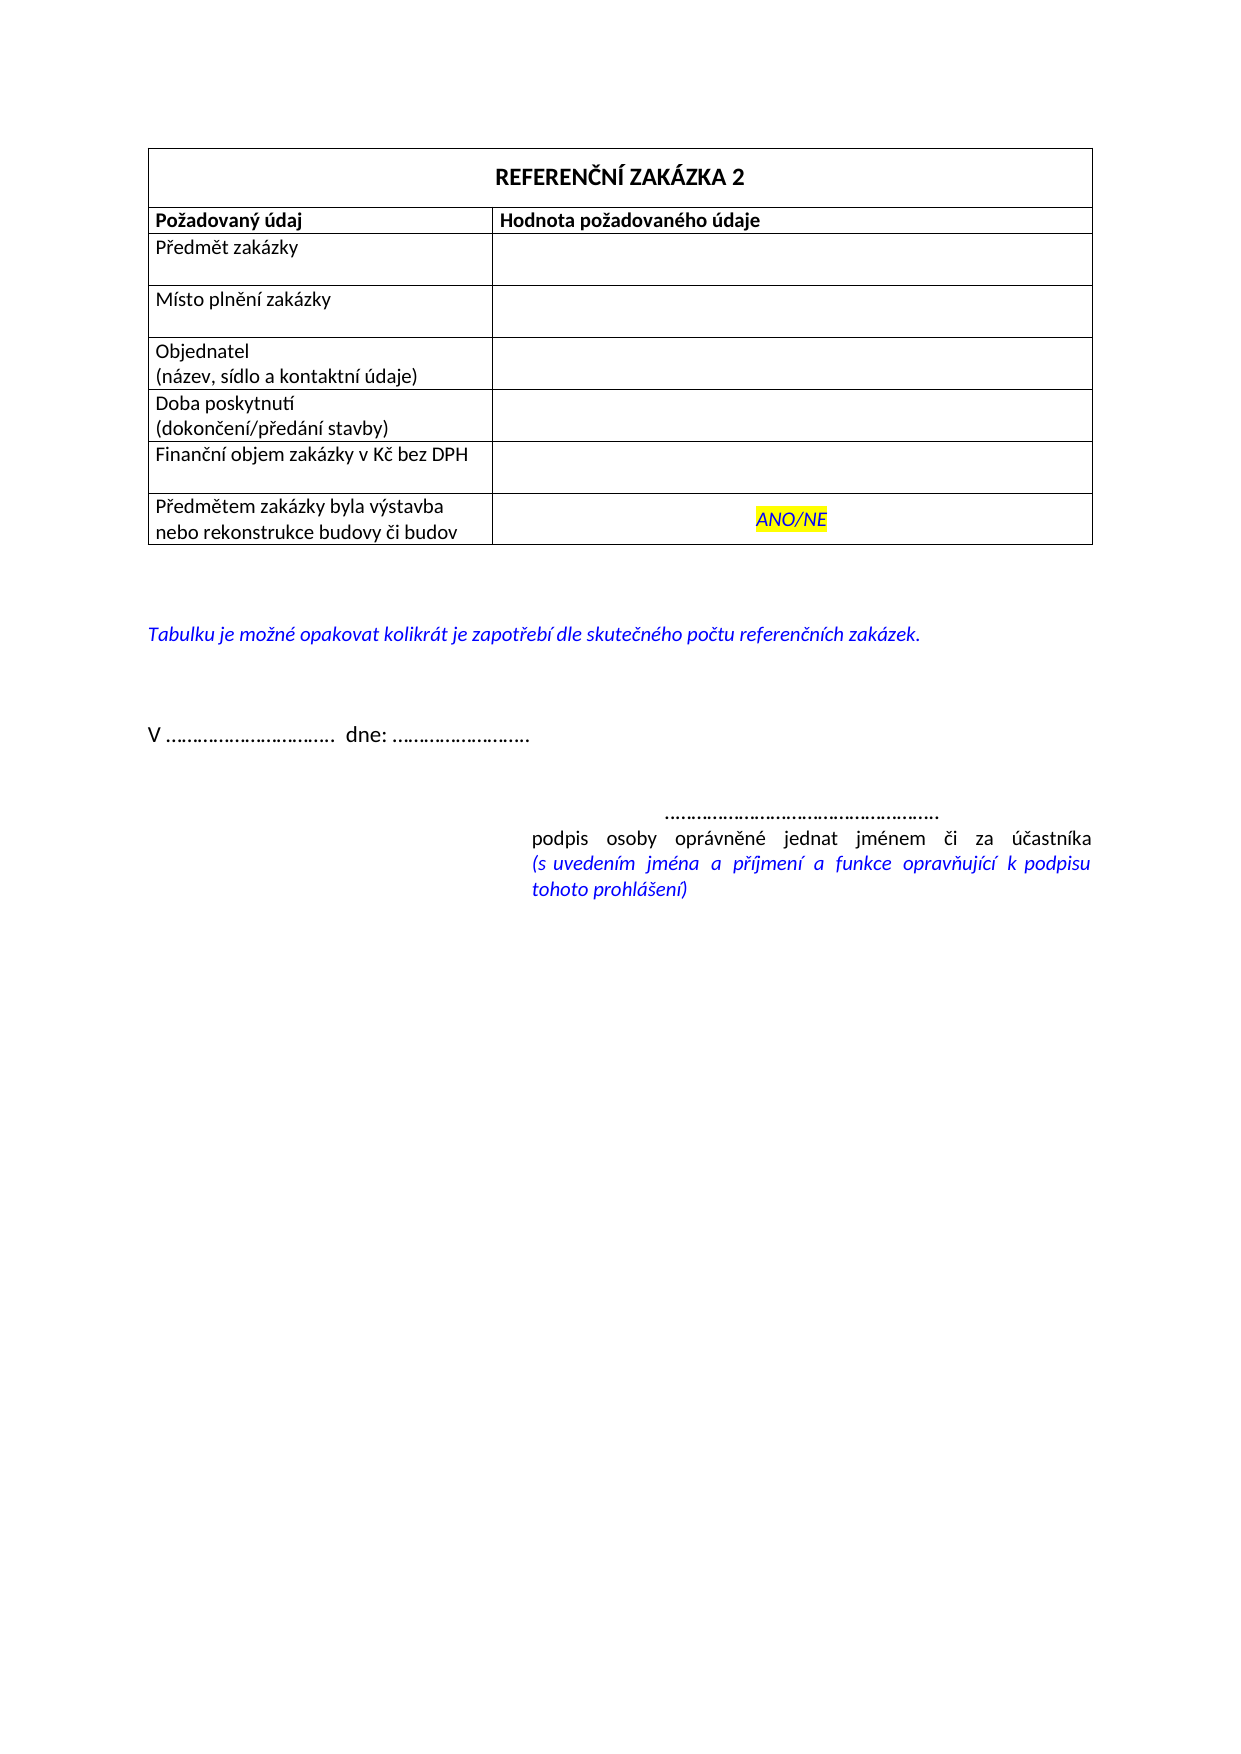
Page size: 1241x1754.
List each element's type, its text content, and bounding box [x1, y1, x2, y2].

table_cell Předmět zakázky [149, 234, 492, 285]
table_cell Předmětem zakázky byla výstavba nebo rekonstrukce budovy či budov [149, 494, 492, 544]
text V ………………………….. dne: …………………….. [148, 722, 1093, 747]
text Tabulku je možné opakovat kolikrát je zapotřebí dle skutečného počtu referenčních zakázek. [148, 622, 1093, 647]
table_cell [493, 286, 1092, 337]
table_header referenční zakázka 2 [149, 149, 1092, 207]
table_cell [493, 234, 1092, 285]
table_cell Požadovaný údaj [149, 208, 492, 233]
list ..………………………………………….. [605, 797, 1093, 825]
list podpis osoby oprávněné jednat jménem či za účastníka (s uvedením jména a příjmení a funkce opravňující k podpisu tohoto prohlášení) [532, 825, 1093, 901]
table_cell Místo plnění zakázky [149, 286, 492, 337]
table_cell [149, 338, 492, 389]
table_cell Hodnota požadovaného údaje [493, 208, 1092, 233]
table_cell [493, 338, 1092, 389]
table_cell Finanční objem zakázky v Kč bez DPH [149, 442, 492, 492]
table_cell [149, 390, 492, 441]
table_cell ANO/NE [493, 494, 1092, 544]
table_cell [493, 390, 1092, 441]
table_cell [493, 442, 1092, 492]
